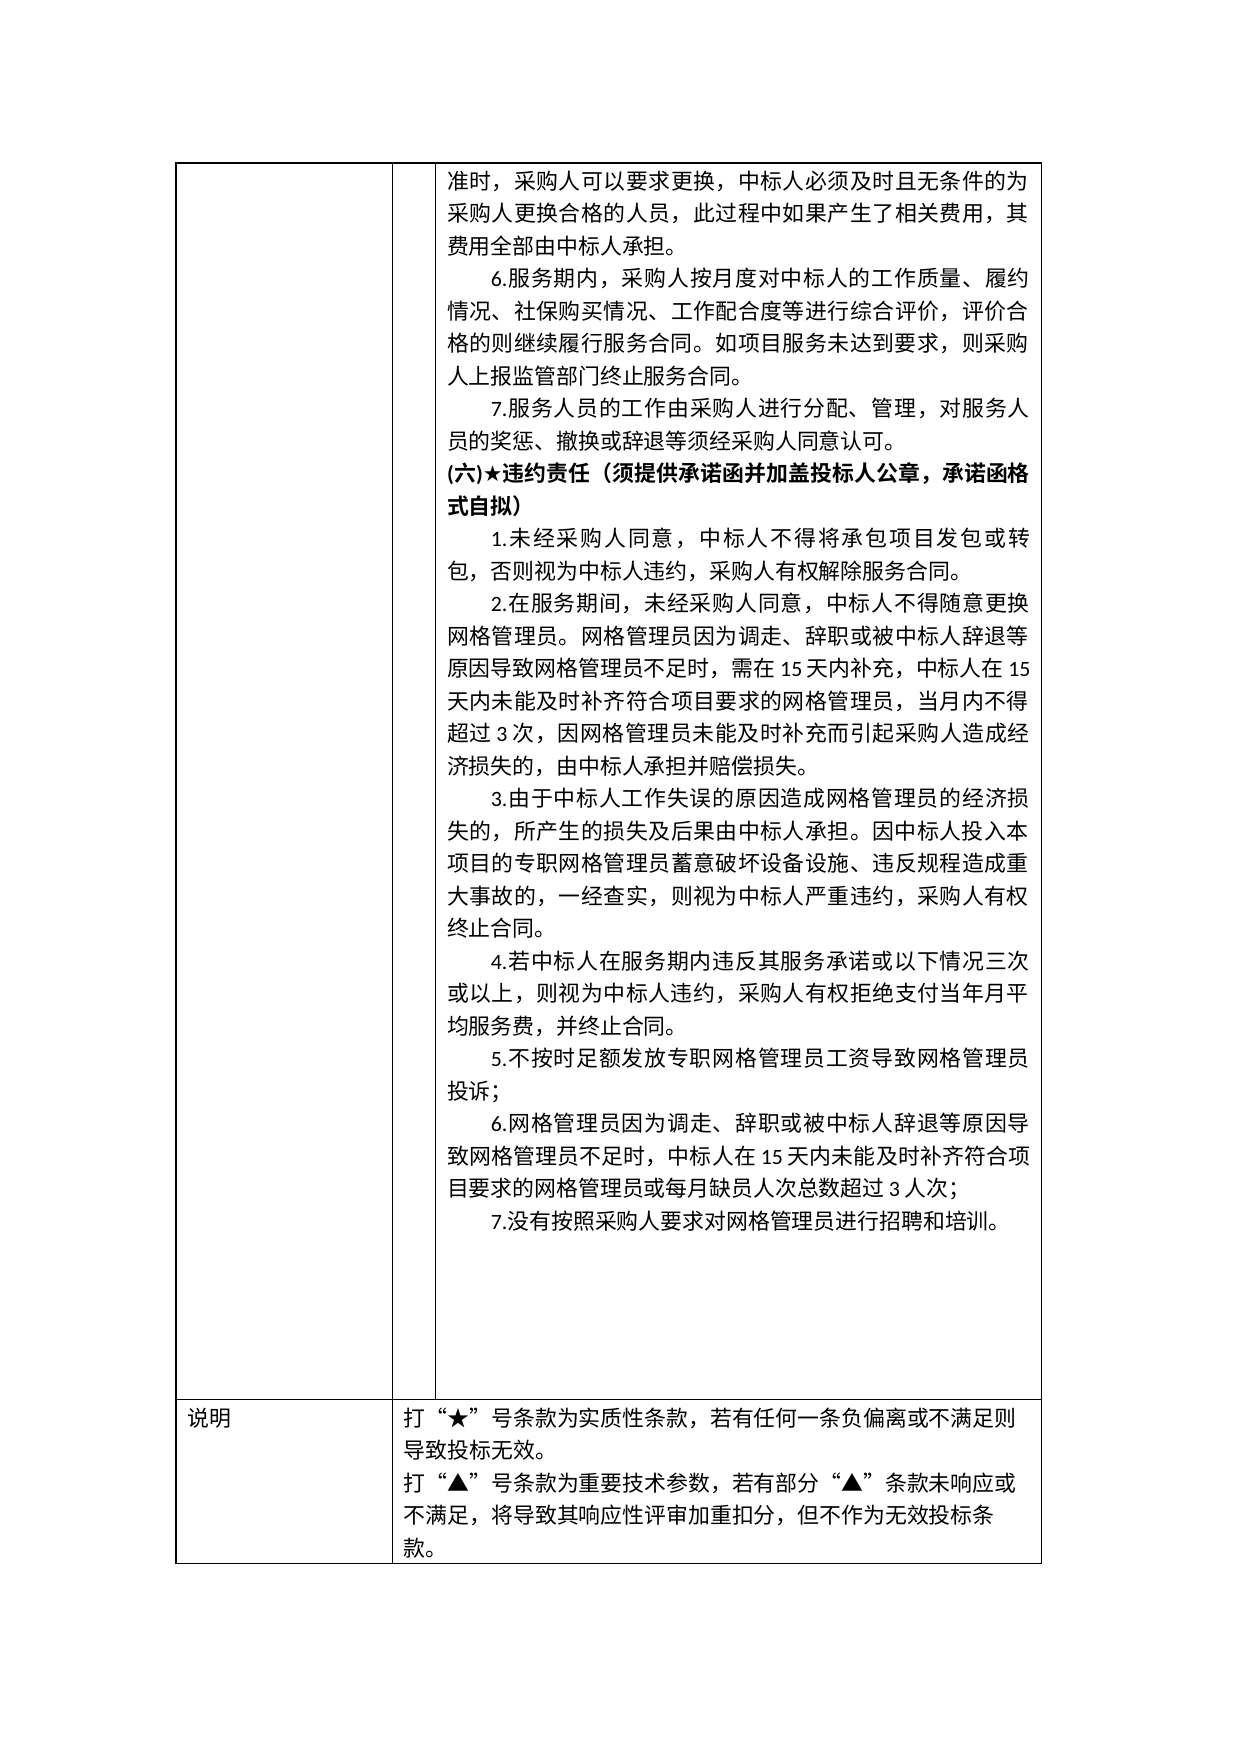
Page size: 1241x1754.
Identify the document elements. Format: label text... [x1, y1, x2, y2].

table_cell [436, 164, 1041, 1398]
table_cell 说明 [177, 1400, 392, 1563]
table_cell [177, 164, 392, 1398]
table_cell 打“★”号条款为实质性条款，若有任何一条负偏离或不满足则导致投标无效。 打“▲”号条款为重要技术参数，若有部分“▲”条款未响应或不满足，将导致其响应性评审加重扣分，但不作为无效投标条款。 [393, 1400, 1041, 1563]
table_cell 1 [393, 164, 435, 1398]
